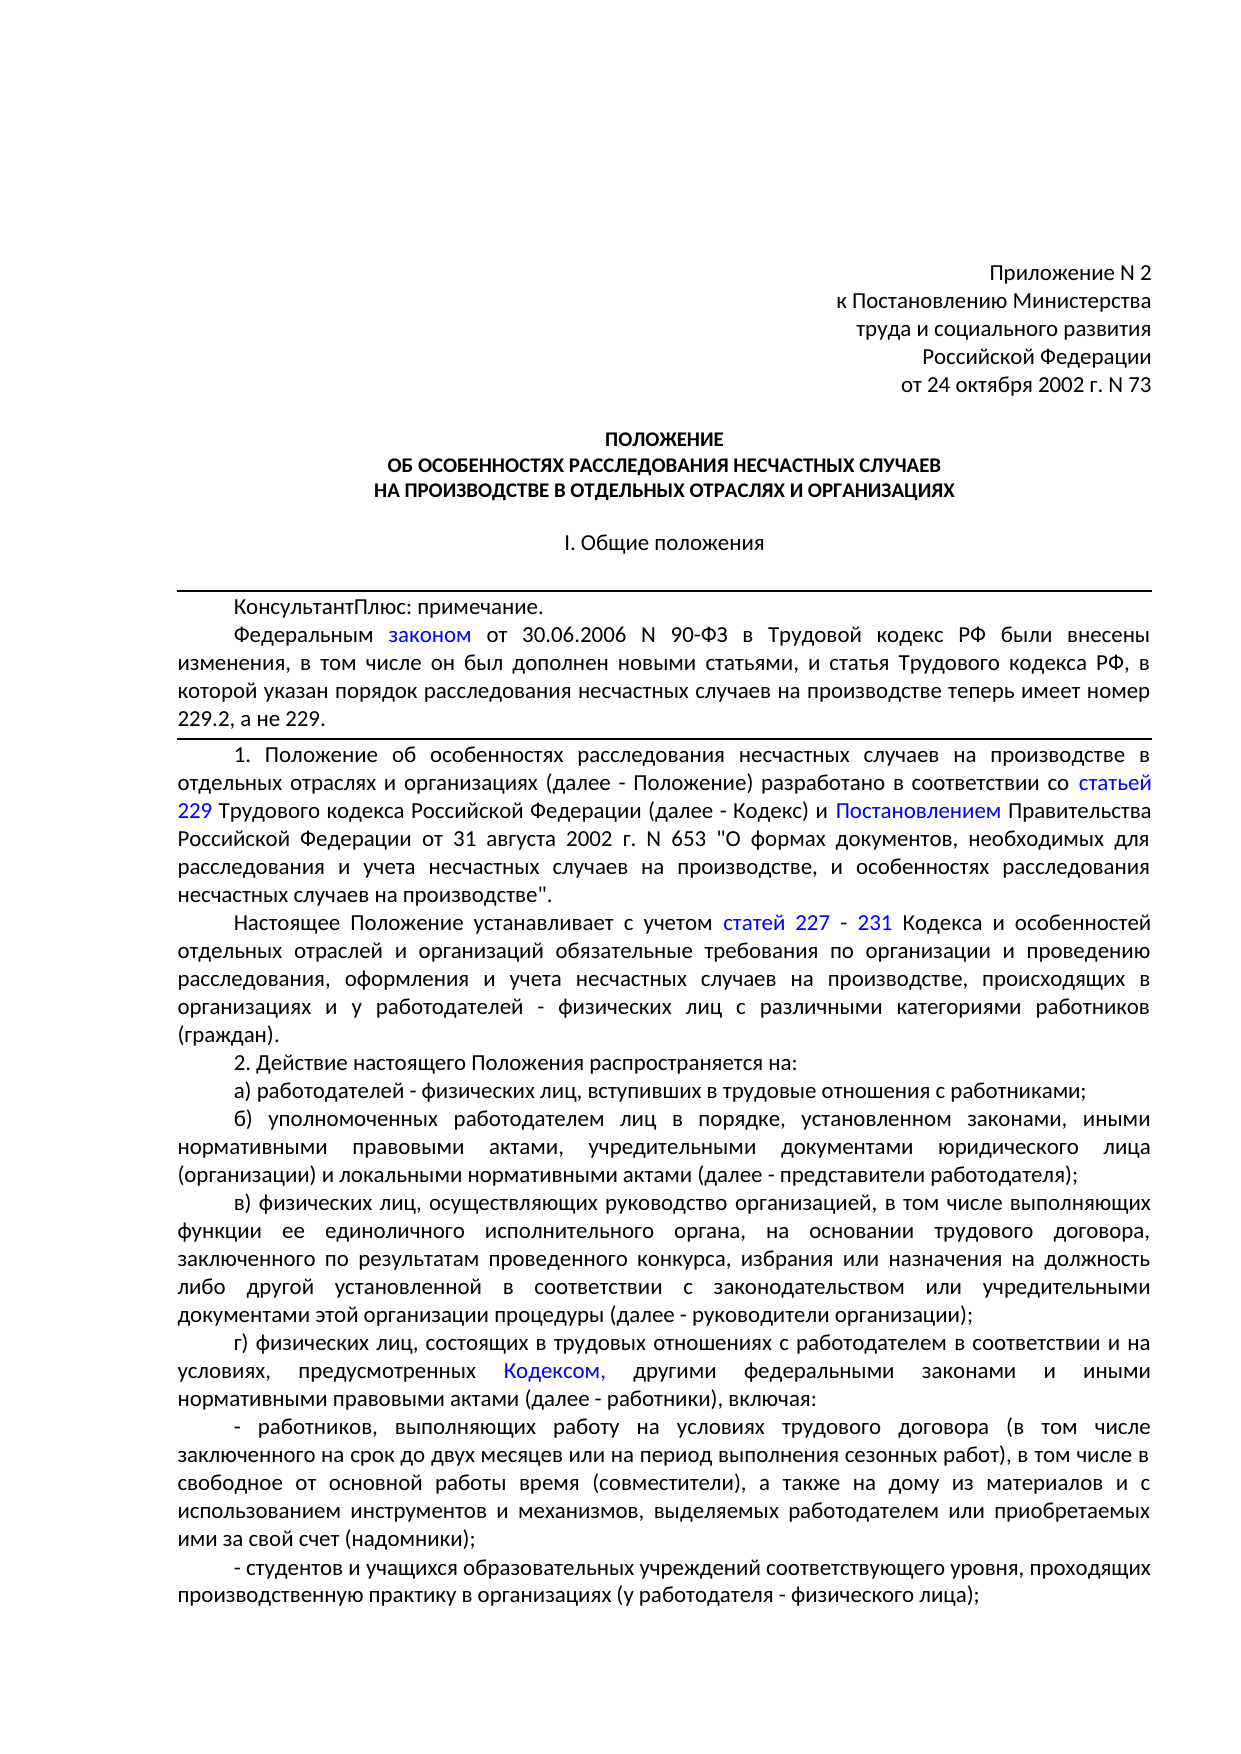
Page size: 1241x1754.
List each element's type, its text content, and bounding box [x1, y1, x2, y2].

text Федеральным законом от 30.06.2006 N 90-ФЗ в Трудовой кодекс РФ были внесены изменения, в том числе он был дополнен новыми статьями, и статья Трудового кодекса РФ, в которой указан порядок расследования несчастных случаев на производстве теперь имеет номер 229.2, а не 229. [177, 620, 1152, 732]
text 2. Действие настоящего Положения распространяется на: [177, 1048, 1152, 1076]
text труда и социального развития [177, 314, 1152, 342]
text г) физических лиц, состоящих в трудовых отношениях с работодателем в соответствии и на условиях, предусмотренных Кодексом, другими федеральными законами и иными нормативными правовыми актами (далее - работники), включая: [177, 1328, 1152, 1412]
text 1. Положение об особенностях расследования несчастных случаев на производстве в отдельных отраслях и организациях (далее - Положение) разработано в соответствии со статьей 229 Трудового кодекса Российской Федерации (далее - Кодекс) и Постановлением Правительства Российской Федерации от 31 августа 2002 г. N 653 "О формах документов, необходимых для расследования и учета несчастных случаев на производстве, и особенностях расследования несчастных случаев на производстве". [177, 740, 1152, 908]
title НА ПРОИЗВОДСТВЕ В ОТДЕЛЬНЫХ ОТРАСЛЯХ И ОРГАНИЗАЦИЯХ [177, 477, 1152, 503]
text Приложение N 2 [177, 258, 1152, 286]
text I. Общие положения [177, 528, 1152, 556]
text б) уполномоченных работодателем лиц в порядке, установленном законами, иными нормативными правовыми актами, учредительными документами юридического лица (организации) и локальными нормативными актами (далее - представители работодателя); [177, 1104, 1152, 1188]
text КонсультантПлюс: примечание. [177, 592, 1152, 620]
text а) работодателей - физических лиц, вступивших в трудовые отношения с работниками; [177, 1076, 1152, 1104]
text в) физических лиц, осуществляющих руководство организацией, в том числе выполняющих функции ее единоличного исполнительного органа, на основании трудового договора, заключенного по результатам проведенного конкурса, избрания или назначения на должность либо другой установленной в соответствии с законодательством или учредительными документами этой организации процедуры (далее - руководители организации); [177, 1188, 1152, 1328]
title ОБ ОСОБЕННОСТЯХ РАССЛЕДОВАНИЯ НЕСЧАСТНЫХ СЛУЧАЕВ [177, 452, 1152, 477]
text к Постановлению Министерства [177, 286, 1152, 314]
text Настоящее Положение устанавливает с учетом статей 227 - 231 Кодекса и особенностей отдельных отраслей и организаций обязательные требования по организации и проведению расследования, оформления и учета несчастных случаев на производстве, происходящих в организациях и у работодателей - физических лиц с различными категориями работников (граждан). [177, 908, 1152, 1048]
text Российской Федерации [177, 342, 1152, 370]
text от 24 октября 2002 г. N 73 [177, 370, 1152, 398]
text - работников, выполняющих работу на условиях трудового договора (в том числе заключенного на срок до двух месяцев или на период выполнения сезонных работ), в том числе в свободное от основной работы время (совместители), а также на дому из материалов и с использованием инструментов и механизмов, выделяемых работодателем или приобретаемых ими за свой счет (надомники); [177, 1412, 1152, 1553]
text - студентов и учащихся образовательных учреждений соответствующего уровня, проходящих производственную практику в организациях (у работодателя - физического лица); [177, 1553, 1152, 1609]
title ПОЛОЖЕНИЕ [177, 426, 1152, 452]
